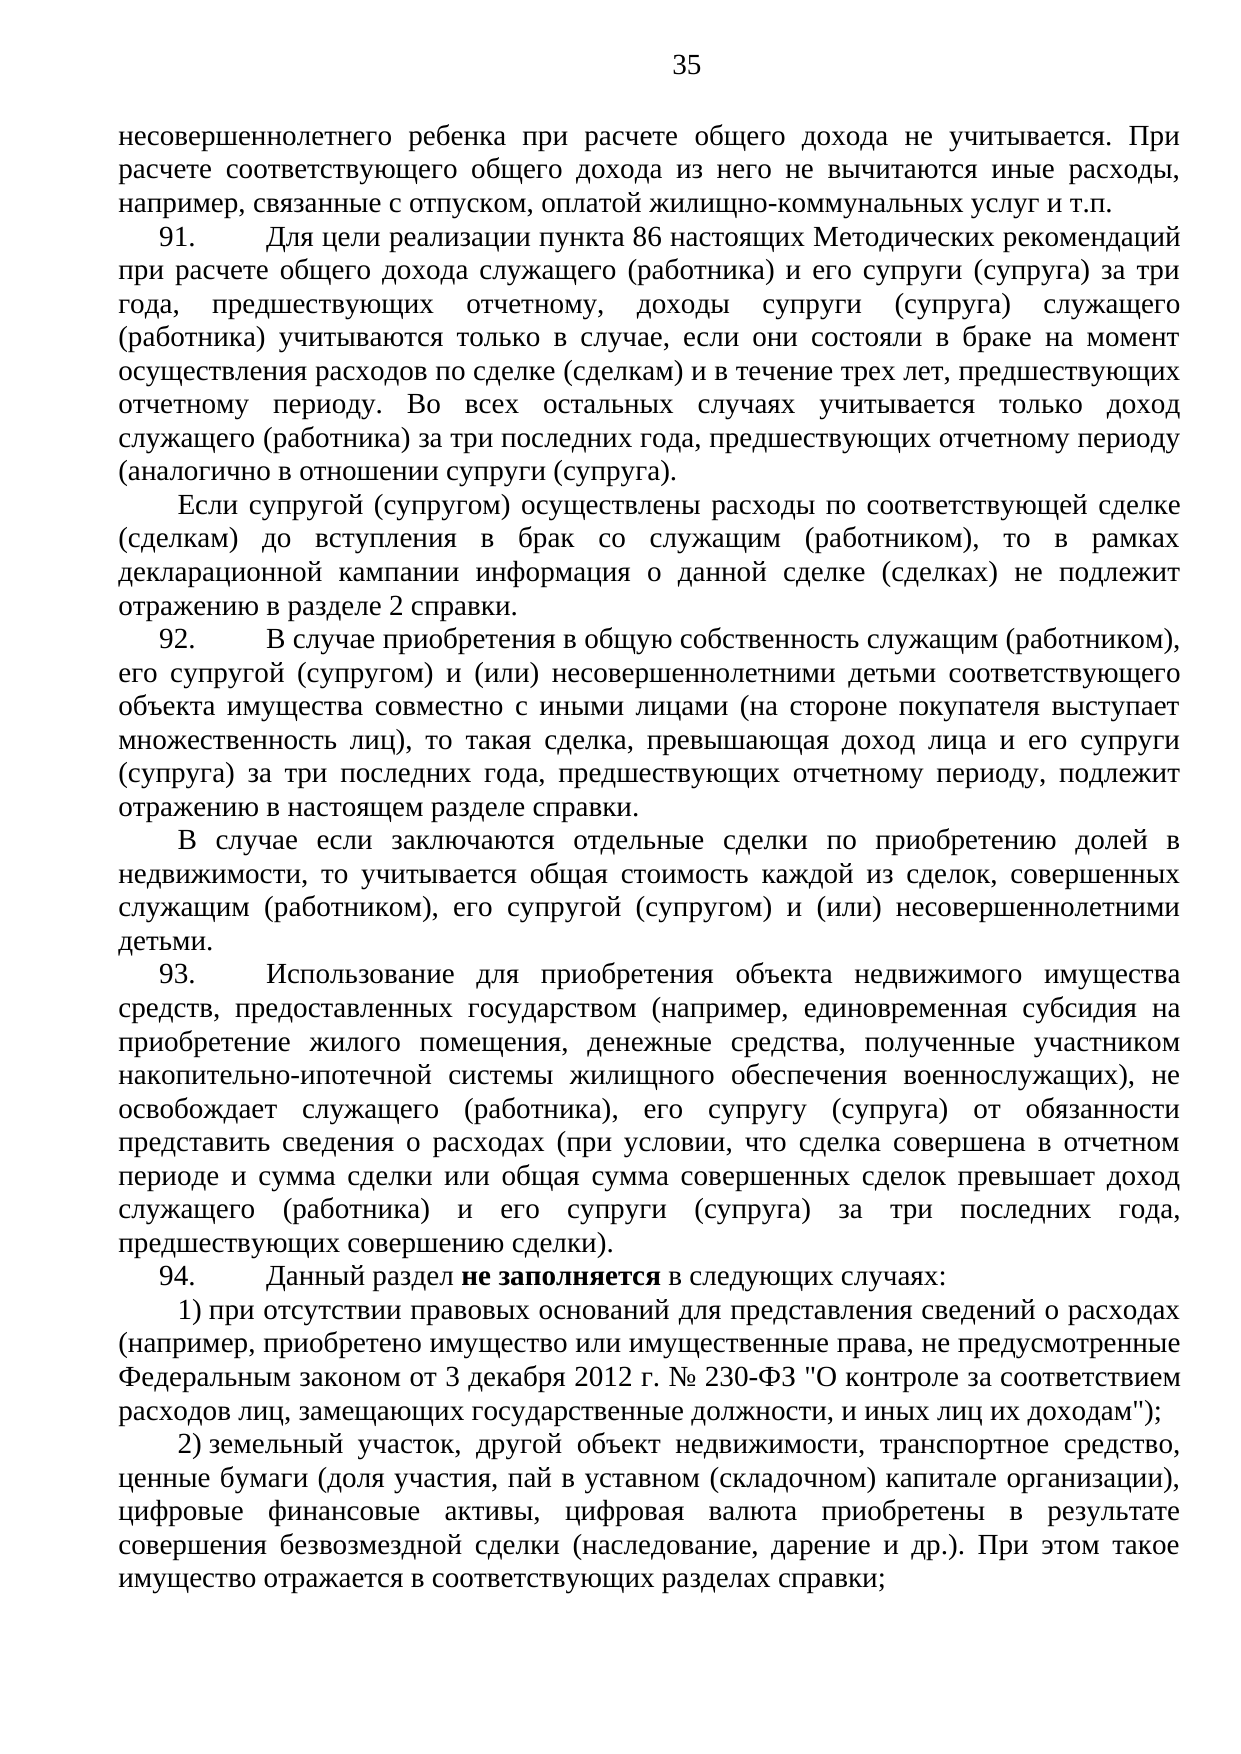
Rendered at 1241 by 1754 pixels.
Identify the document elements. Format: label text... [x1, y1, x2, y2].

list Использование для приобретения объекта недвижимого имущества средств, предоставленных государством (например, единовременная субсидия на приобретение жилого помещения, денежные средства, полученные участником накопительно-ипотечной системы жилищного обеспечения военнослужащих), не освобождает служащего (работника), его супругу (супруга) от обязанности представить сведения о расходах (при условии, что сделка совершена в отчетном периоде и сумма сделки или общая сумма совершенных сделок превышает доход служащего (работника) и его супруги (супруга) за три последних года, предшествующих совершению сделки). [118, 957, 1181, 1258]
text 2) земельный участок, другой объект недвижимости, транспортное средство, ценные бумаги (доля участия, пай в уставном (складочном) капитале организации), цифровые финансовые активы, цифровая валюта приобретены в результате совершения безвозмездной сделки (наследование, дарение и др.). При этом такое имущество отражается в соответствующих разделах справки; [118, 1426, 1181, 1594]
list Если супругой (супругом) осуществлены расходы по соответствующей сделке (сделкам) до вступления в брак со служащим (работником), то в рамках декларационной кампании информация о данной сделке (сделках) не подлежит отражению в разделе 2 справки. [118, 487, 1181, 621]
list В случае если заключаются отдельные сделки по приобретению долей в недвижимости, то учитывается общая стоимость каждой из сделок, совершенных служащим (работником), его супругой (супругом) и (или) несовершеннолетними детьми. [118, 822, 1181, 957]
list Для цели реализации пункта 86 настоящих Методических рекомендаций при расчете общего дохода служащего (работника) и его супруги (супруга) за три года, предшествующих отчетному, доходы супруги (супруга) служащего (работника) учитываются только в случае, если они состояли в браке на момент осуществления расходов по сделке (сделкам) и в течение трех лет, предшествующих отчетному периоду. Во всех остальных случаях учитывается только доход служащего (работника) за три последних года, предшествующих отчетному периоду (аналогично в отношении супруги (супруга). [118, 219, 1181, 487]
list 1) при отсутствии правовых оснований для представления сведений о расходах (например, приобретено имущество или имущественные права, не предусмотренные Федеральным законом от 3 декабря 2012 г. № 230-ФЗ "О контроле за соответствием расходов лиц, замещающих государственные должности, и иных лиц их доходам"); [118, 1292, 1181, 1426]
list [118, 118, 1181, 219]
list В случае приобретения в общую собственность служащим (работником), его супругой (супругом) и (или) несовершеннолетними детьми соответствующего объекта имущества совместно с иными лицами (на стороне покупателя выступает множественность лиц), то такая сделка, превышающая доход лица и его супруги (супруга) за три последних года, предшествующих отчетному периоду, подлежит отражению в настоящем разделе справки. [118, 621, 1181, 822]
list Данный раздел не заполняется в следующих случаях: [118, 1258, 1181, 1292]
